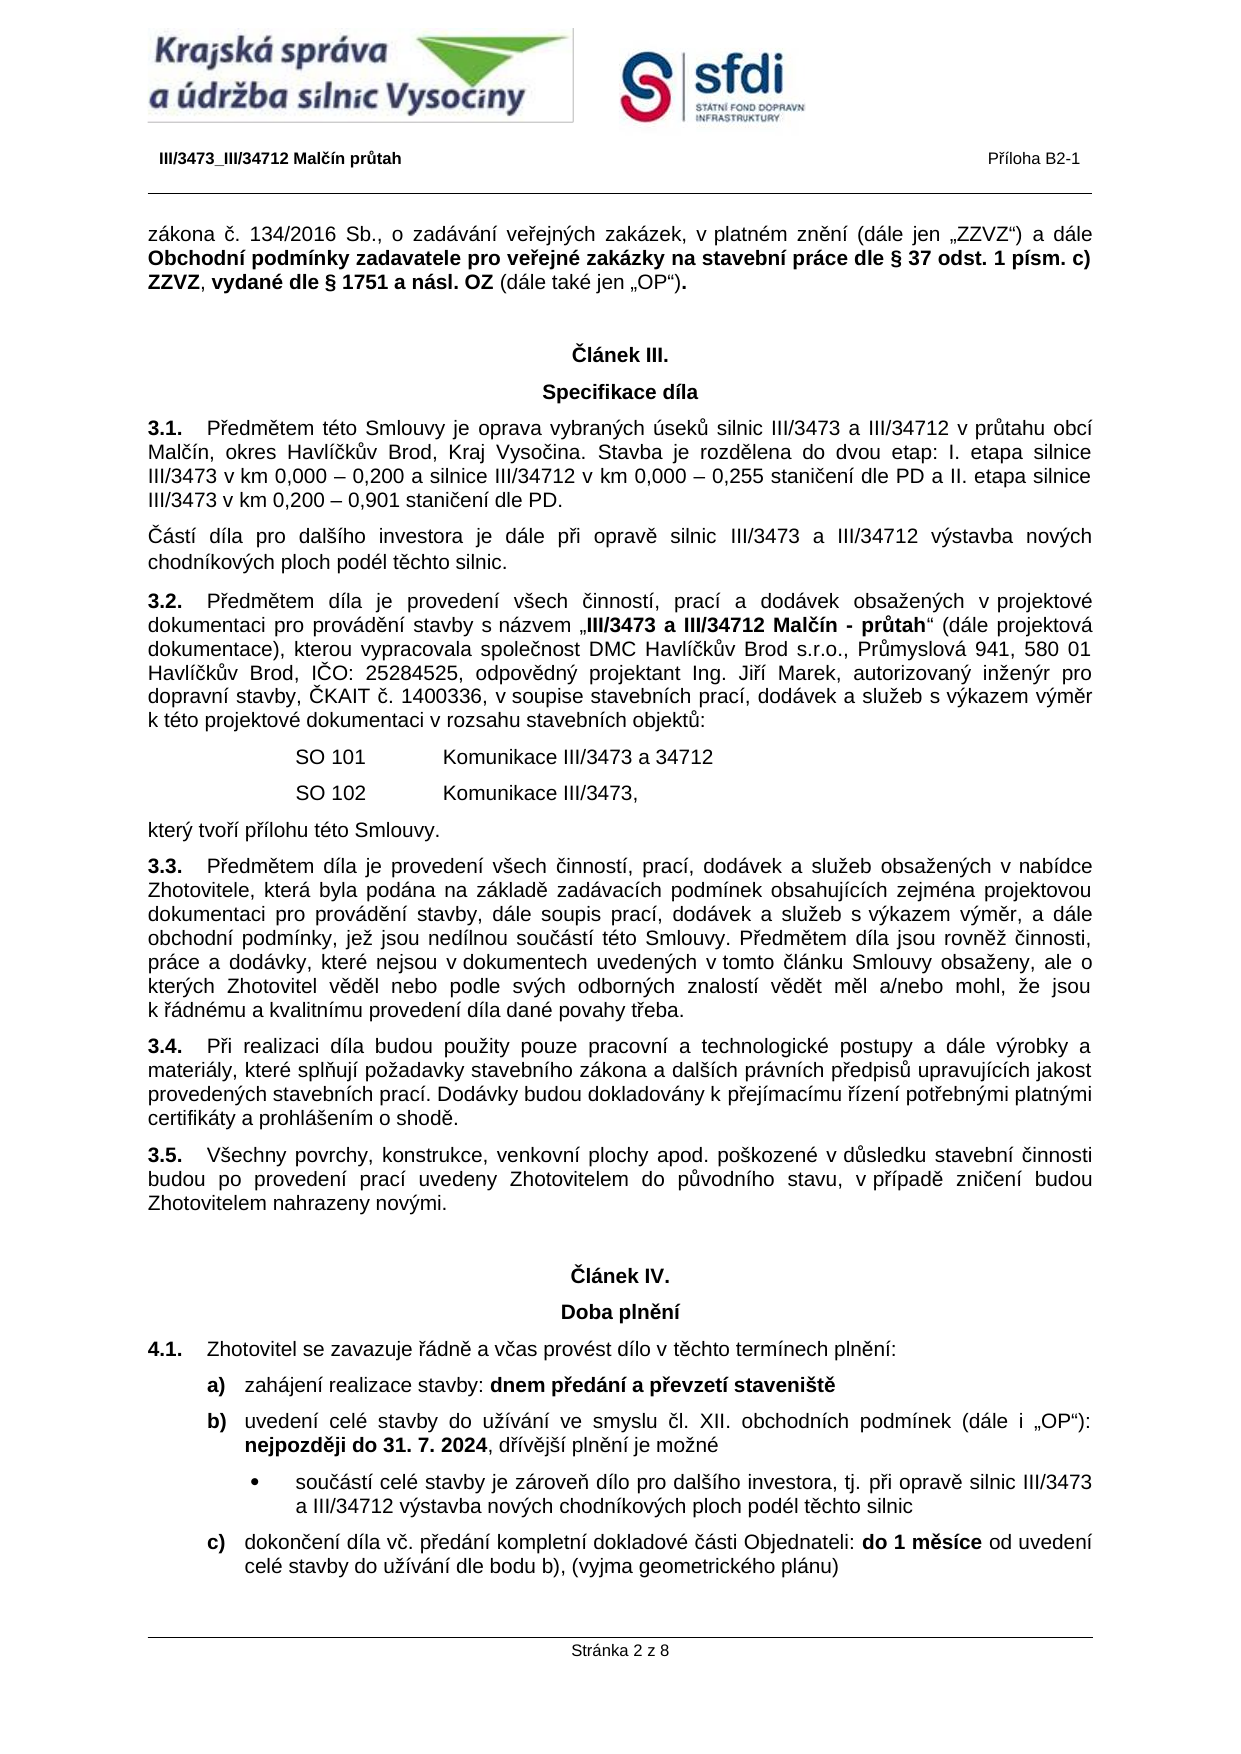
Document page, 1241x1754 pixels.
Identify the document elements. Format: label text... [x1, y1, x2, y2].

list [148, 222, 1093, 294]
text SO 102 Komunikace III/3473, [221, 781, 1093, 805]
list Předmětem díla je provedení všech činností, prací a dodávek obsažených v projektové dokumentaci pro provádění stavby s názvem „III/3473 a III/34712 Malčín - průtah“ (dále projektová dokumentace), kterou vypracovala společnost DMC Havlíčkův Brod s.r.o., Průmyslová 941, 580 01 Havlíčkův Brod, IČO: 25284525, odpovědný projektant Ing. Jiří Marek, autorizovaný inženýr pro dopravní stavby, ČKAIT č. 1400336, v soupise stavebních prací, dodávek a služeb s výkazem výměr k této projektové dokumentaci v rozsahu stavebních objektů: [148, 588, 1093, 732]
list zahájení realizace stavby: dnem předání a převzetí staveniště [207, 1373, 1093, 1397]
picture [147, 28, 574, 124]
list Předmětem díla je provedení všech činností, prací, dodávek a služeb obsažených v nabídce Zhotovitele, která byla podána na základě zadávacích podmínek obsahujících zejména projektovou dokumentaci pro provádění stavby, dále soupis prací, dodávek a služeb s výkazem výměr, a dále obchodní podmínky, jež jsou nedílnou součástí této Smlouvy. Předmětem díla jsou rovněž činnosti, práce a dodávky, které nejsou v dokumentech uvedených v tomto článku Smlouvy obsaženy, ale o kterých Zhotovitel věděl nebo podle svých odborných znalostí vědět měl a/nebo mohl, že jsou k řádnému a kvalitnímu provedení díla dané povahy třeba. [148, 854, 1093, 1022]
text Částí díla pro dalšího investora je dále při opravě silnic III/3473 a III/34712 výstavba nových chodníkových ploch podél těchto silnic. [148, 524, 1093, 574]
text Článek IV. [148, 1263, 1093, 1287]
list Všechny povrchy, konstrukce, venkovní plochy apod. poškozené v důsledku stavební činnosti budou po provedení prací uvedeny Zhotovitelem do původního stavu, v případě zničení budou Zhotovitelem nahrazeny novými. [148, 1143, 1093, 1214]
text SO 101 Komunikace III/3473 a 34712 [221, 745, 1093, 769]
subtitle Doba plnění [148, 1300, 1093, 1324]
text Článek III. [148, 343, 1093, 367]
list Zhotovitel se zavazuje řádně a včas provést dílo v těchto termínech plnění: [148, 1336, 1093, 1360]
list Předmětem této Smlouvy je oprava vybraných úseků silnic III/3473 a III/34712 v průtahu obcí Malčín, okres Havlíčkův Brod, Kraj Vysočina. Stavba je rozdělena do dvou etap: I. etapa silnice III/3473 v km 0,000 – 0,200 a silnice III/34712 v km 0,000 – 0,255 staničení dle PD a II. etapa silnice III/3473 v km 0,200 – 0,901 staničení dle PD. [148, 416, 1093, 512]
picture [617, 32, 805, 136]
list Při realizaci díla budou použity pouze pracovní a technologické postupy a dále výrobky a materiály, které splňují požadavky stavebního zákona a dalších právních předpisů upravujících jakost provedených stavebních prací. Dodávky budou dokladovány k přejímacímu řízení potřebnými platnými certifikáty a prohlášením o shodě. [148, 1034, 1093, 1130]
text který tvoří přílohu této Smlouvy. [148, 818, 1093, 842]
list součástí celé stavby je zároveň dílo pro dalšího investora, tj. při opravě silnic III/3473 a III/34712 výstavba nových chodníkových ploch podél těchto silnic [251, 1470, 1093, 1518]
list dokončení díla vč. předání kompletní dokladové části Objednateli: do 1 měsíce od uvedení celé stavby do užívání dle bodu b), (vyjma geometrického plánu) [207, 1530, 1093, 1578]
subtitle Specifikace díla [148, 379, 1093, 403]
list uvedení celé stavby do užívání ve smyslu čl. XII. obchodních podmínek (dále i „OP“): nejpozději do 31. 7. 2024, dřívější plnění je možné [207, 1409, 1093, 1457]
